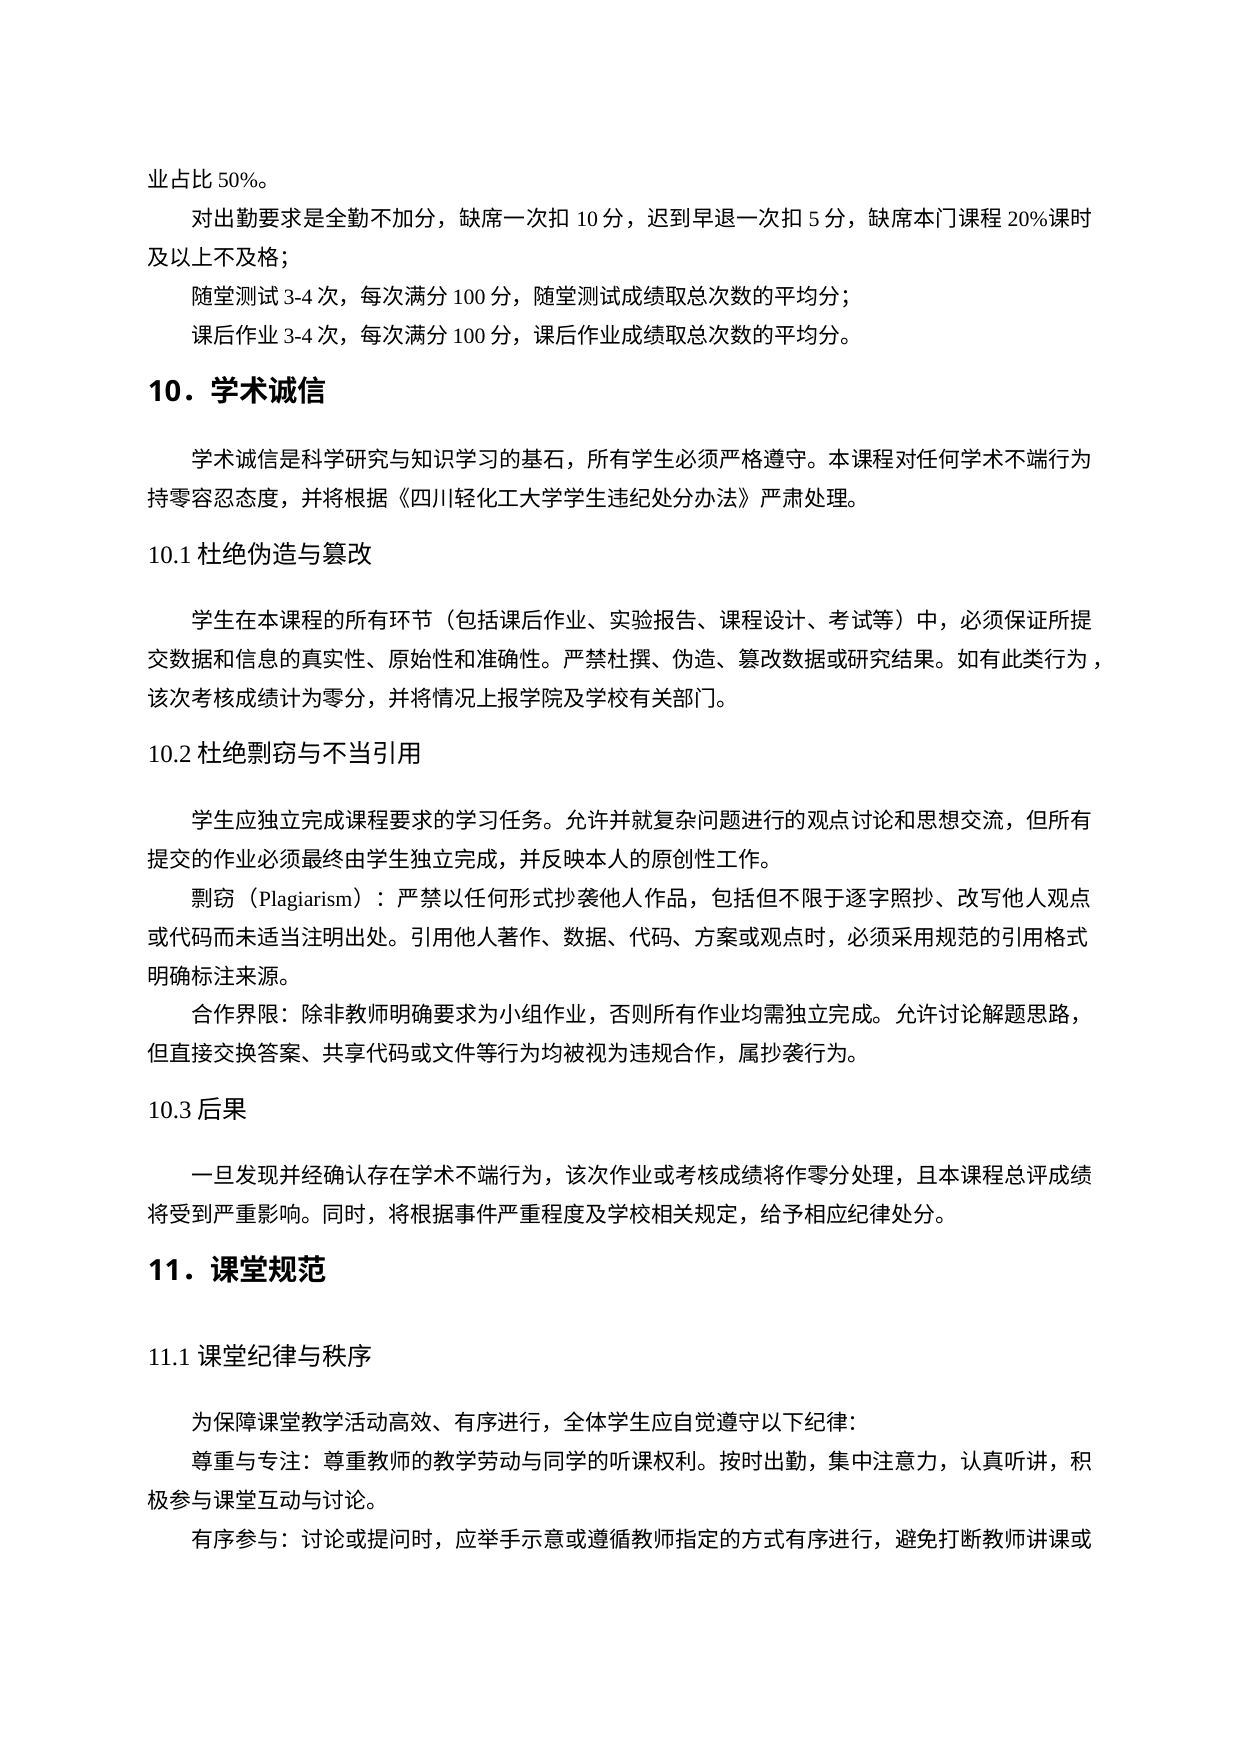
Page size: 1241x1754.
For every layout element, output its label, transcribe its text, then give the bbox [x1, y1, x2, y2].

subtitle 10.3 后果 [148, 1075, 1092, 1140]
text 为保障课堂教学活动高效、有序进行，全体学生应自觉遵守以下纪律： [148, 1405, 1092, 1437]
subtitle 11．课堂规范 [148, 1236, 1092, 1301]
text 学生在本课程的所有环节（包括课后作业、实验报告、课程设计、考试等）中，必须保证所提交数据和信息的真实性、原始性和准确性。严禁杜撰、伪造、篡改数据或研究结果。如有此类行为，该次考核成绩计为零分，并将情况上报学院及学校有关部门。 [148, 603, 1092, 713]
text 学术诚信是科学研究与知识学习的基石，所有学生必须严格遵守。本课程对任何学术不端行为持零容忍态度，并将根据《四川轻化工大学学生违纪处分办法》严肃处理。 [148, 442, 1092, 513]
text 学生应独立完成课程要求的学习任务。允许并就复杂问题进行的观点讨论和思想交流，但所有提交的作业必须最终由学生独立完成，并反映本人的原创性工作。 [148, 803, 1092, 874]
text 一旦发现并经确认存在学术不端行为，该次作业或考核成绩将作零分处理，且本课程总评成绩将受到严重影响。同时，将根据事件严重程度及学校相关规定，给予相应纪律处分。 [148, 1158, 1092, 1229]
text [148, 162, 1092, 194]
text 合作界限：除非教师明确要求为小组作业，否则所有作业均需独立完成。允许讨论解题思路，但直接交换答案、共享代码或文件等行为均被视为违规合作，属抄袭行为。 [148, 997, 1092, 1068]
text 随堂测试3-4次，每次满分100分，随堂测试成绩取总次数的平均分； [148, 278, 1092, 311]
text 对出勤要求是全勤不加分，缺席一次扣10分，迟到早退一次扣5分，缺席本门课程20%课时及以上不及格； [148, 201, 1092, 272]
subtitle 10．学术诚信 [148, 356, 1092, 421]
subtitle 10.2 杜绝剽窃与不当引用 [148, 719, 1092, 784]
subtitle 10.1 杜绝伪造与篡改 [148, 520, 1092, 585]
text 剽窃（Plagiarism）：严禁以任何形式抄袭他人作品，包括但不限于逐字照抄、改写他人观点或代码而未适当注明出处。引用他人著作、数据、代码、方案或观点时，必须采用规范的引用格式明确标注来源。 [148, 880, 1092, 991]
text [148, 1521, 1092, 1554]
text 尊重与专注：尊重教师的教学劳动与同学的听课权利。按时出勤，集中注意力，认真听讲，积极参与课堂互动与讨论。 [148, 1444, 1092, 1515]
text 课后作业3-4次，每次满分100分，课后作业成绩取总次数的平均分。 [148, 317, 1092, 350]
subtitle 11.1 课堂纪律与秩序 [148, 1322, 1092, 1387]
